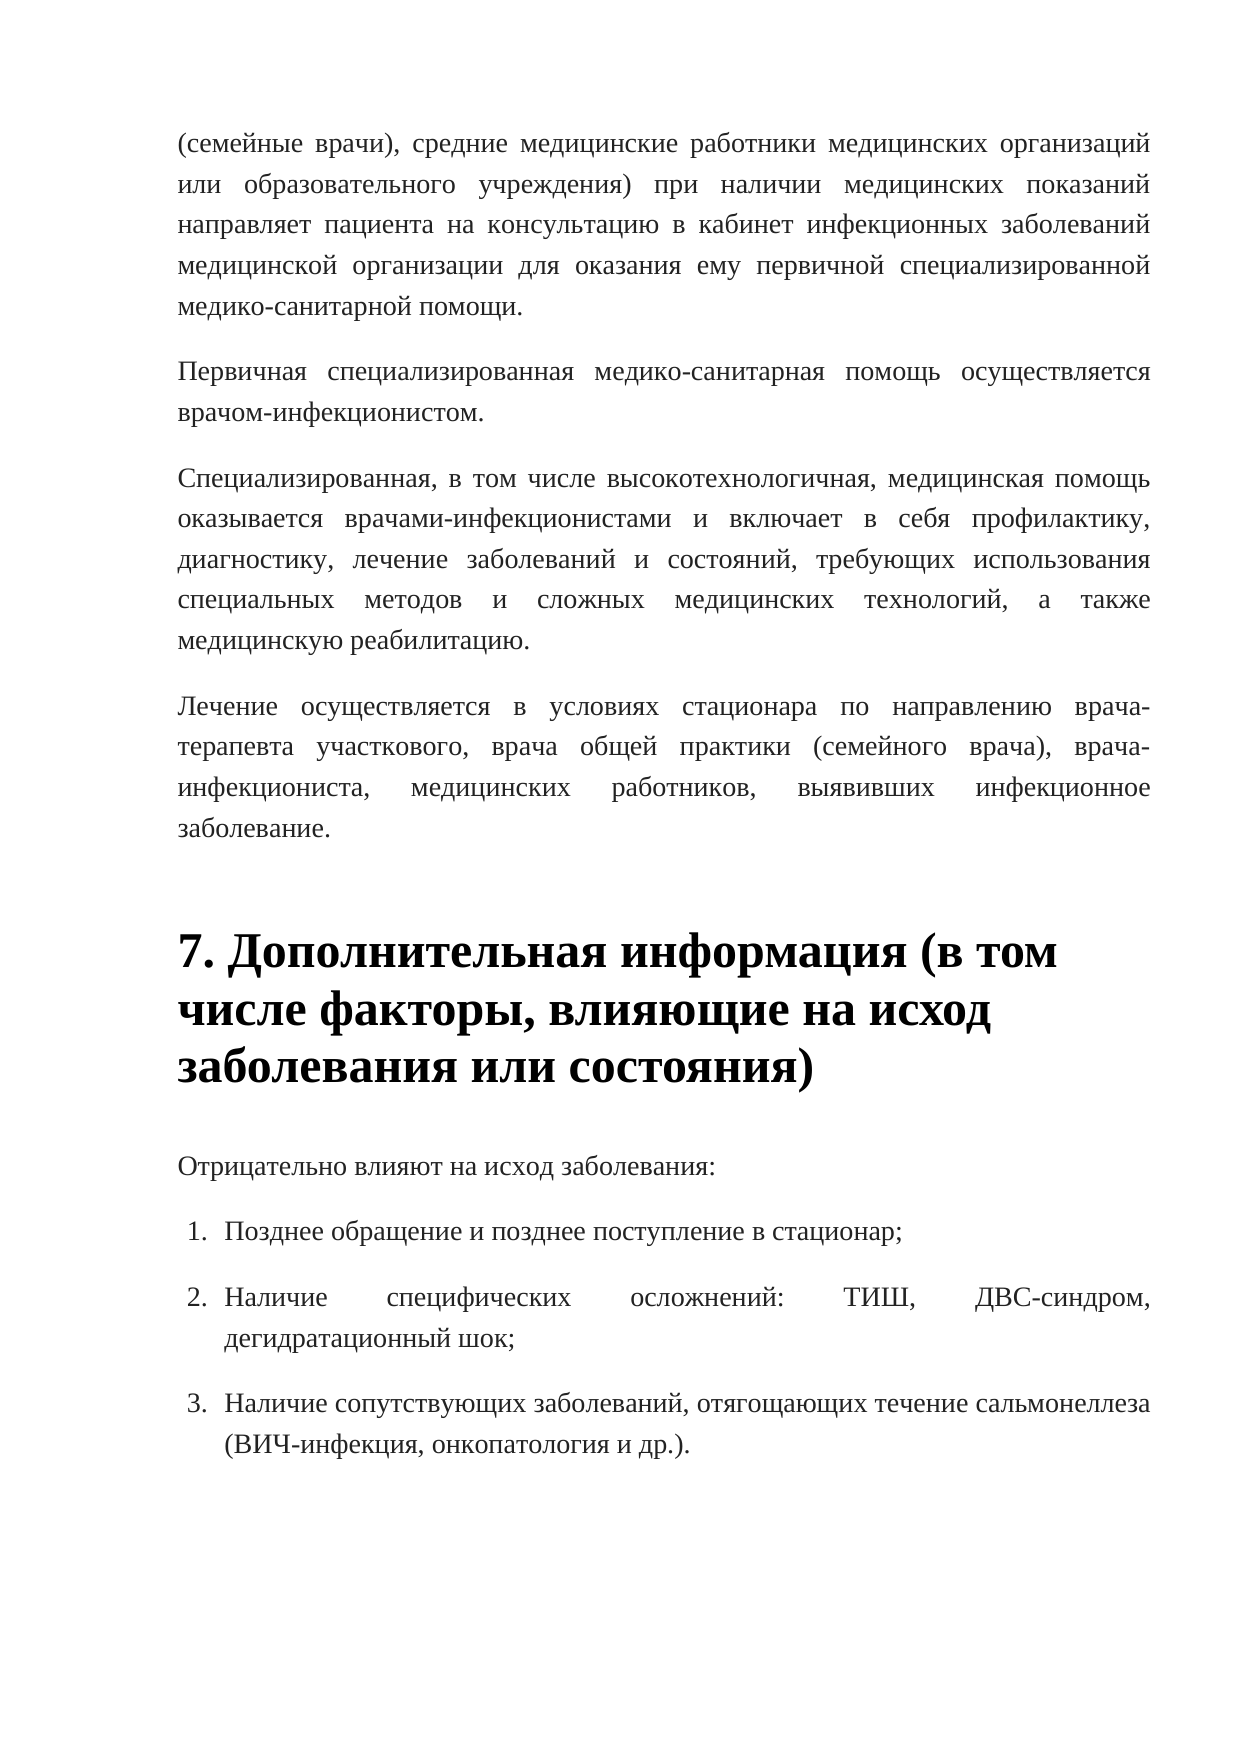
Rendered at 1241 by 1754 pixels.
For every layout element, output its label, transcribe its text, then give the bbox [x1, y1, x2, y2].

text Отрицательно влияют на исход заболевания: [177, 1141, 1152, 1181]
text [177, 118, 1152, 321]
text Специализированная, в том числе высокотехнологичная, медицинская помощь оказывается врачами-инфекционистами и включает в себя профилактику, диагностику, лечение заболеваний и состояний, требующих использования специальных методов и сложных медицинских технологий, а также медицинскую реабилитацию. [177, 452, 1152, 656]
text Лечение осуществляется в условиях стационара по направлению врача-терапевта участкового, врача общей практики (семейного врача), врача-инфекциониста, медицинских работников, выявивших инфекционное заболевание. [177, 681, 1152, 843]
text Первичная специализированная медико-санитарная помощь осуществляется врачом-инфекционистом. [177, 346, 1152, 427]
text 7. Дополнительная информация (в том числе факторы, влияющие на исход заболевания или состояния) [177, 921, 1152, 1094]
list Наличие специфических осложнений: ТИШ, ДВС-синдром, дегидратационный шок; [187, 1272, 1152, 1353]
list Наличие сопутствующих заболеваний, отягощающих течение сальмонеллеза (ВИЧ-инфекция, онкопатология и др.). [187, 1378, 1152, 1459]
list Позднее обращение и позднее поступление в стационар; [187, 1206, 1152, 1247]
